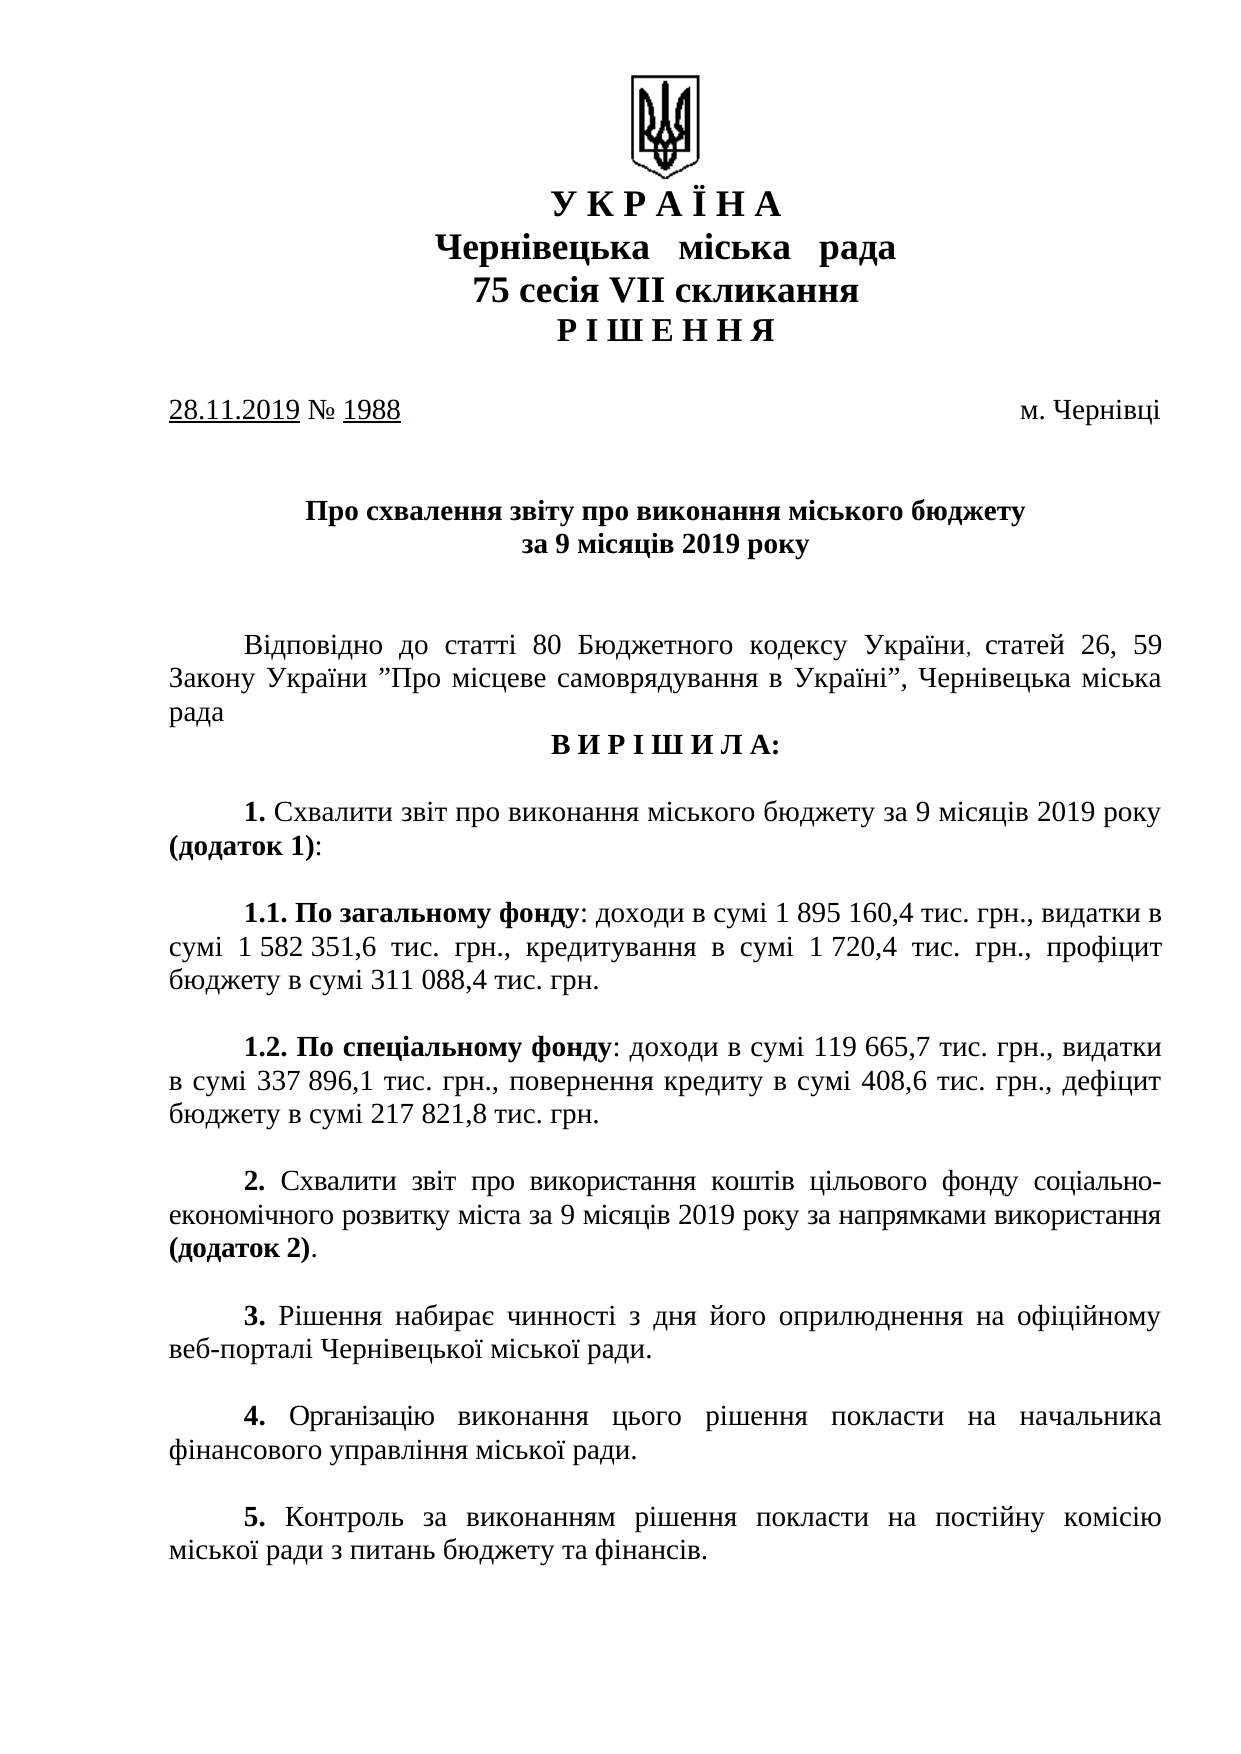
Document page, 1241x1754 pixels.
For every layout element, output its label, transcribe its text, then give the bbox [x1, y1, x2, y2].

subtitle 75 сесія VII скликання [169, 267, 1162, 311]
text 1. Схвалити звіт про виконання міського бюджету за 9 місяців 2019 року (додаток 1): [169, 794, 1162, 862]
text 5. Контроль за виконанням рішення покласти на постійну комісію міської ради з питань бюджету та фінансів. [169, 1499, 1162, 1566]
text за 9 місяців 2019 року [169, 526, 1162, 560]
text 28.11.2019 № 1988 . м. Чернівці [169, 392, 1162, 426]
text 2. Схвалити звіт про використання коштів цільового фонду соціально-економічного розвитку міста за 9 місяців 2019 року за напрямками використання (додаток 2). [169, 1163, 1162, 1264]
text 1.2. По спеціальному фонду: доходи в сумі 119 665,7 тис. грн., видатки в сумі 337 896,1 тис. грн., повернення кредиту в сумі 408,6 тис. грн., дефіцит бюджету в сумі 217 821,8 тис. грн. [169, 1029, 1162, 1130]
text 1.1. По загальному фонду: доходи в сумі 1 895 160,4 тис. грн., видатки в сумі 1 582 351,6 тис. грн., кредитування в сумі 1 720,4 тис. грн., профіцит бюджету в сумі 311 088,4 тис. грн. [169, 895, 1162, 996]
text Про схвалення звіту про виконання міського бюджету [169, 493, 1162, 526]
subtitle Р І Ш Е Н Н Я [169, 311, 1162, 349]
text В И Р І Ш И Л А: [169, 727, 1162, 761]
text Відповідно до статті 80 Бюджетного кодексу України, статей 26, 59 Закону України ”Про місцеве самоврядування в Україні”, Чернівецька міська рада [169, 627, 1162, 727]
text У К Р А Ї Н А [169, 181, 1162, 224]
text 4. Організацію виконання цього рішення покласти на начальника фінансового управління міської ради. [169, 1398, 1162, 1465]
picture [630, 75, 701, 182]
subtitle Чернівецька міська рада [169, 224, 1162, 267]
text 3. Рішення набирає чинності з дня його на офіційному веб-порталі Чернівецької міської ради. [169, 1298, 1162, 1365]
